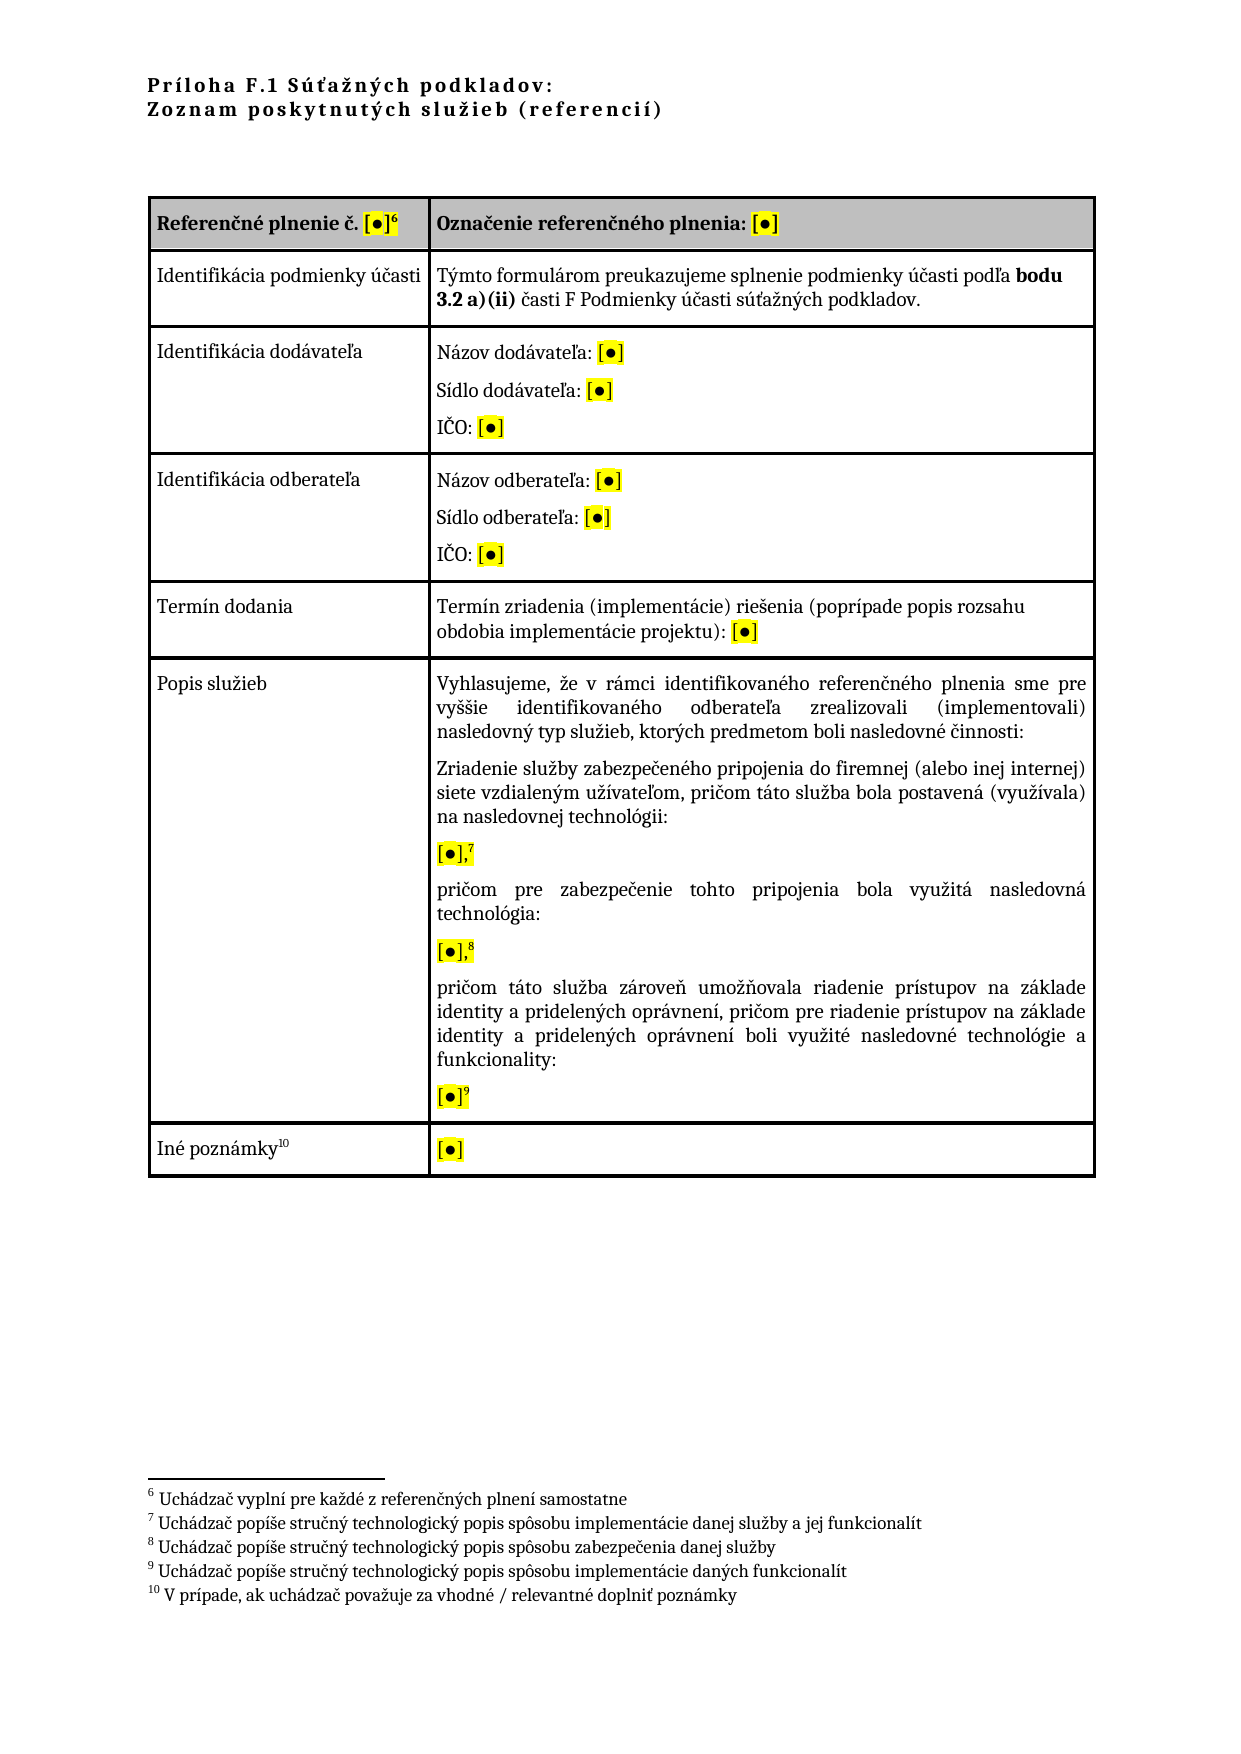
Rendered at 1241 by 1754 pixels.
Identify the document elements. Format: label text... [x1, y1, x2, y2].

table_cell Identifikácia odberateľa [151, 455, 428, 579]
table_header Referenčné plnenie č. [●] [151, 199, 428, 248]
table_cell Názov odberateľa: [●] Sídlo odberateľa: [●] IČO: [●] [431, 455, 1093, 579]
table_cell Týmto formulárom preukazujeme splnenie podmienky účasti podľa bodu 3.2 a)(ii) časti F Podmienky účasti súťažných podkladov. [431, 252, 1093, 324]
table_cell Názov dodávateľa: [●] Sídlo dodávateľa: [●] IČO: [●] [431, 328, 1093, 452]
table_cell Termín zriadenia (implementácie) riešenia (poprípade popis rozsahu obdobia implementácie projektu): [●] [431, 583, 1093, 656]
table_cell Iné poznámky [151, 1125, 428, 1174]
table_cell Identifikácia dodávateľa [151, 328, 428, 452]
table_cell Popis služieb [151, 660, 428, 1121]
table_header Označenie referenčného plnenia: [●] [431, 199, 1093, 248]
table_cell Termín dodania [151, 583, 428, 656]
table_cell Vyhlasujeme, že v rámci identifikovaného referenčného plnenia sme pre vyššie identifikovaného odberateľa zrealizovali (implementovali) nasledovný typ služieb, ktorých predmetom boli nasledovné činnosti: Zriadenie služby zabezpečeného pripojenia do firemnej (alebo inej internej) siete vzdialeným užívateľom, pričom táto služba bola postavená (využívala) na nasledovnej technológii: [●], pričom pre zabezpečenie tohto pripojenia bola využitá nasledovná technológia: [●], pričom táto služba zároveň umožňovala riadenie prístupov na základe identity a pridelených oprávnení, pričom pre riadenie prístupov na základe identity a pridelených oprávnení boli využité nasledovné technológie a funkcionality: [●] [431, 660, 1093, 1121]
table_cell Identifikácia podmienky účasti [151, 252, 428, 324]
table_cell [●] [431, 1125, 1093, 1174]
